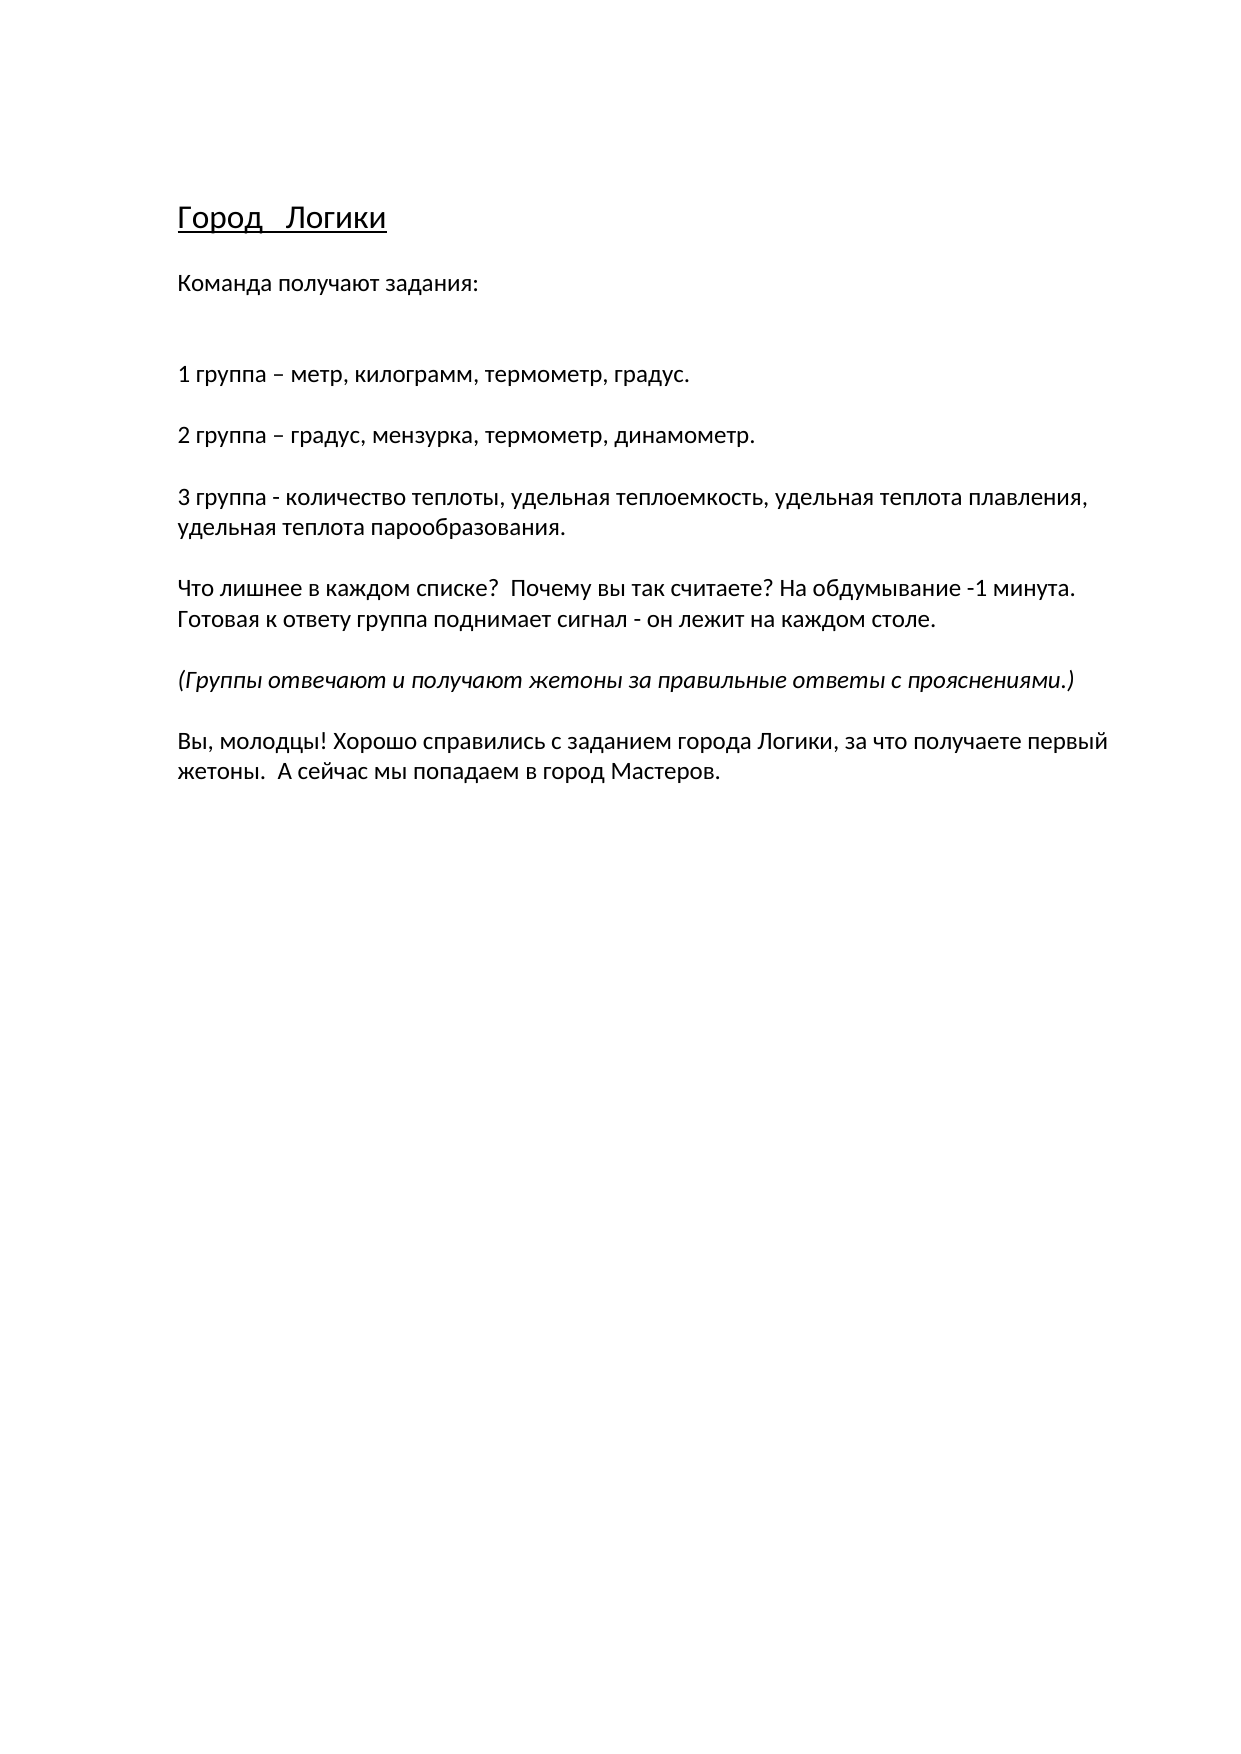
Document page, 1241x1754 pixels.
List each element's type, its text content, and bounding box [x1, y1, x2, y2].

text 3 группа - количество теплоты, удельная теплоемкость, удельная теплота плавления, удельная теплота парообразования. Что лишнее в каждом списке? Почему вы так считаете? На обдумывание -1 минута. Готовая к ответу группа поднимает сигнал - он лежит на каждом столе. (Группы отвечают и получают жетоны за правильные ответы с прояснениями.) Вы, молодцы! Хорошо справились с заданием города Логики, за что получаете первый жетоны. А сейчас мы попадаем в город Мастеров. [177, 450, 1152, 814]
text 2 группа – градус, мензурка, термометр, динамометр. [177, 389, 1152, 450]
text Город Логики Команда получают задания: 1 группа – метр, килограмм, термометр, градус. [177, 196, 1152, 389]
